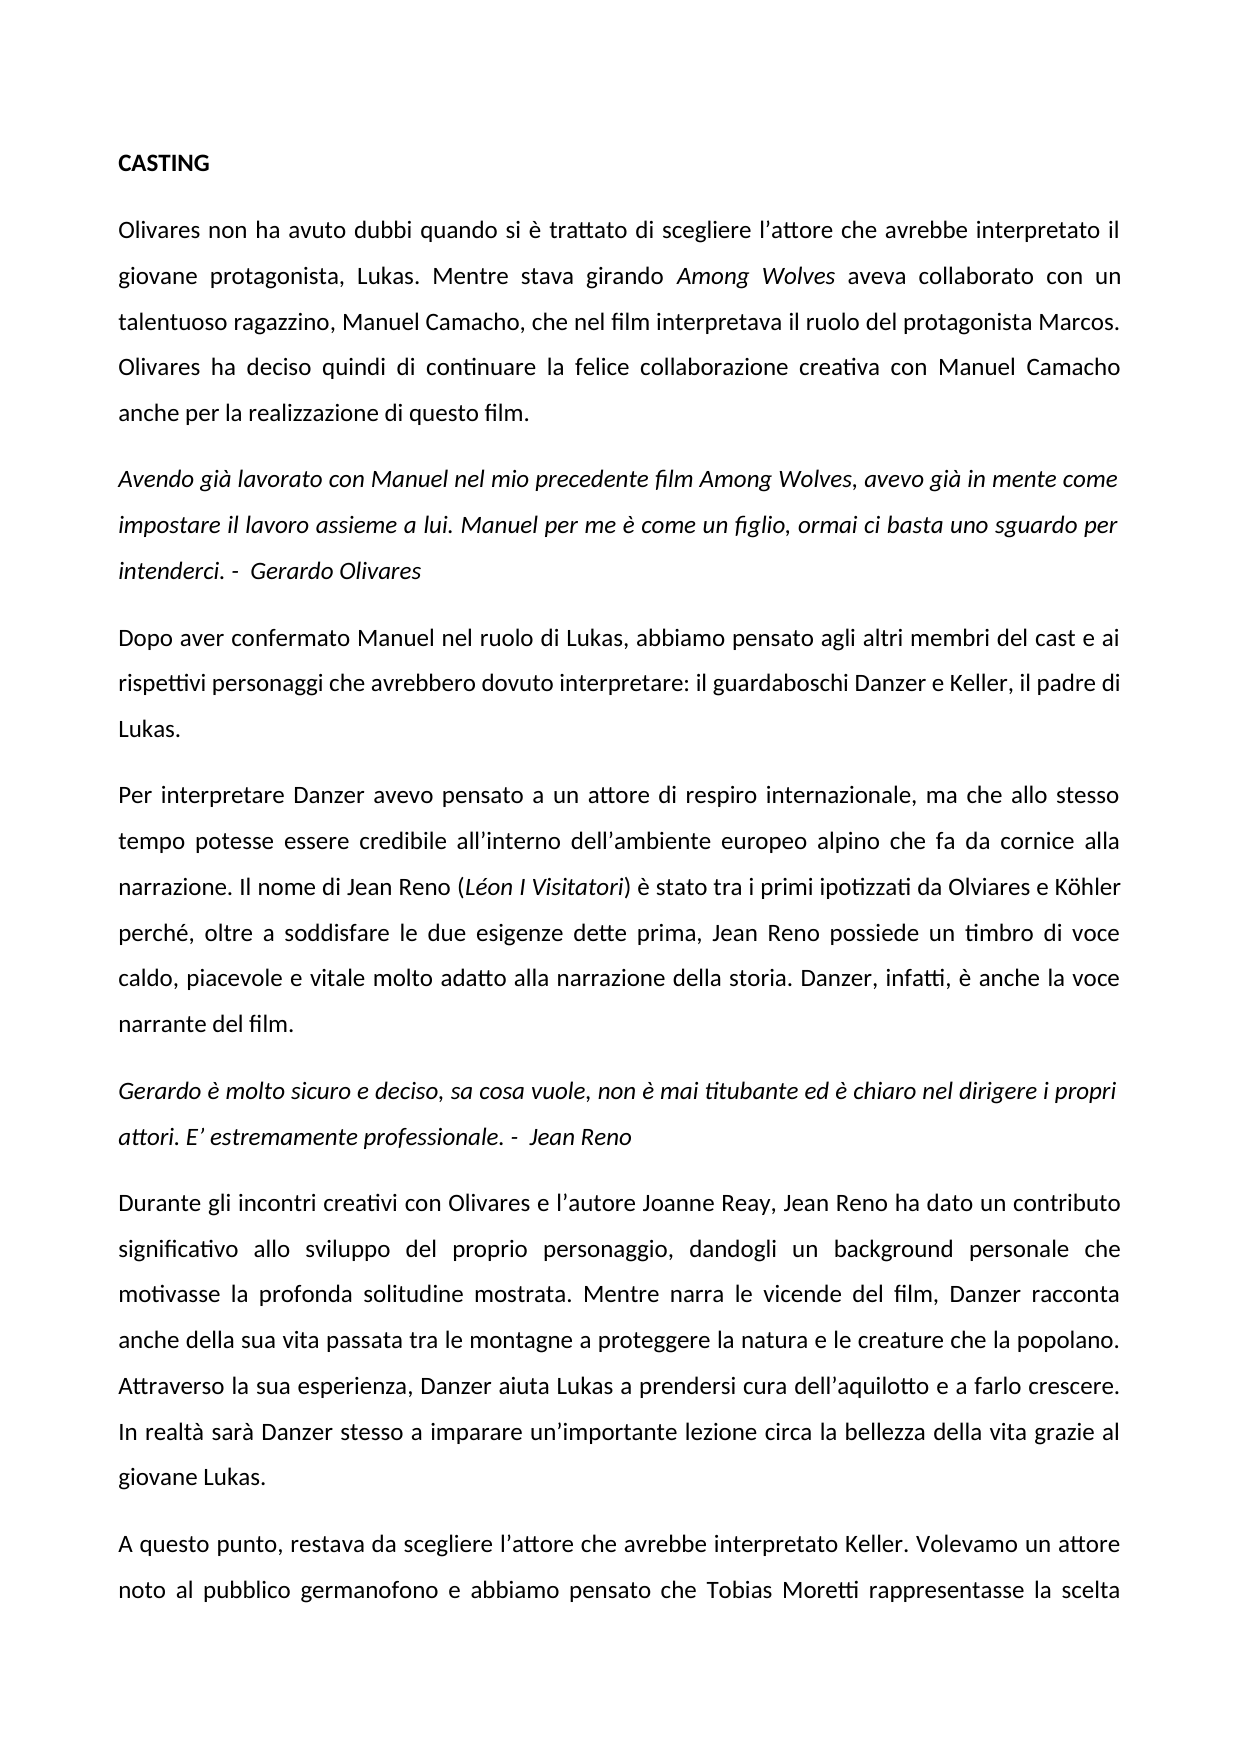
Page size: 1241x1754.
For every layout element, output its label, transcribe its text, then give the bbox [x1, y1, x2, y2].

text CASTING [118, 148, 1122, 178]
text Durante gli incontri creativi con Olivares e l’autore Joanne Reay, Jean Reno ha dato un contributo significativo allo sviluppo del proprio personaggio, dandogli un background personale che motivasse la profonda solitudine mostrata. Mentre narra le vicende del film, Danzer racconta anche della sua vita passata tra le montagne a proteggere la natura e le creature che la popolano. Attraverso la sua esperienza, Danzer aiuta Lukas a prendersi cura dell’aquilotto e a farlo crescere. In realtà sarà Danzer stesso a imparare un’importante lezione circa la bellezza della vita grazie al giovane Lukas. [118, 1187, 1122, 1492]
text Per interpretare Danzer avevo pensato a un attore di respiro internazionale, ma che allo stesso tempo potesse essere credibile all’interno dell’ambiente europeo alpino che fa da cornice alla narrazione. Il nome di Jean Reno (Léon I Visitatori) è stato tra i primi ipotizzati da Olviares e Köhler perché, oltre a soddisfare le due esigenze dette prima, Jean Reno possiede un timbro di voce caldo, piacevole e vitale molto adatto alla narrazione della storia. Danzer, infatti, è anche la voce narrante del film. [118, 780, 1122, 1039]
text Dopo aver confermato Manuel nel ruolo di Lukas, abbiamo pensato agli altri membri del cast e ai rispettivi personaggi che avrebbero dovuto interpretare: il guardaboschi Danzer e Keller, il padre di Lukas. [118, 622, 1122, 744]
text Avendo già lavorato con Manuel nel mio precedente film Among Wolves, avevo già in mente come impostare il lavoro assieme a lui. Manuel per me è come un figlio, ormai ci basta uno sguardo per intenderci. - Gerardo Olivares [118, 464, 1122, 586]
text Gerardo è molto sicuro e deciso, sa cosa vuole, non è mai titubante ed è chiaro nel dirigere i propri attori. E’ estremamente professionale. - Jean Reno [118, 1075, 1122, 1151]
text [118, 1528, 1122, 1604]
text Olivares non ha avuto dubbi quando si è trattato di scegliere l’attore che avrebbe interpretato il giovane protagonista, Lukas. Mentre stava girando Among Wolves aveva collaborato con un talentuoso ragazzino, Manuel Camacho, che nel film interpretava il ruolo del protagonista Marcos. Olivares ha deciso quindi di continuare la felice collaborazione creativa con Manuel Camacho anche per la realizzazione di questo film. [118, 214, 1122, 428]
